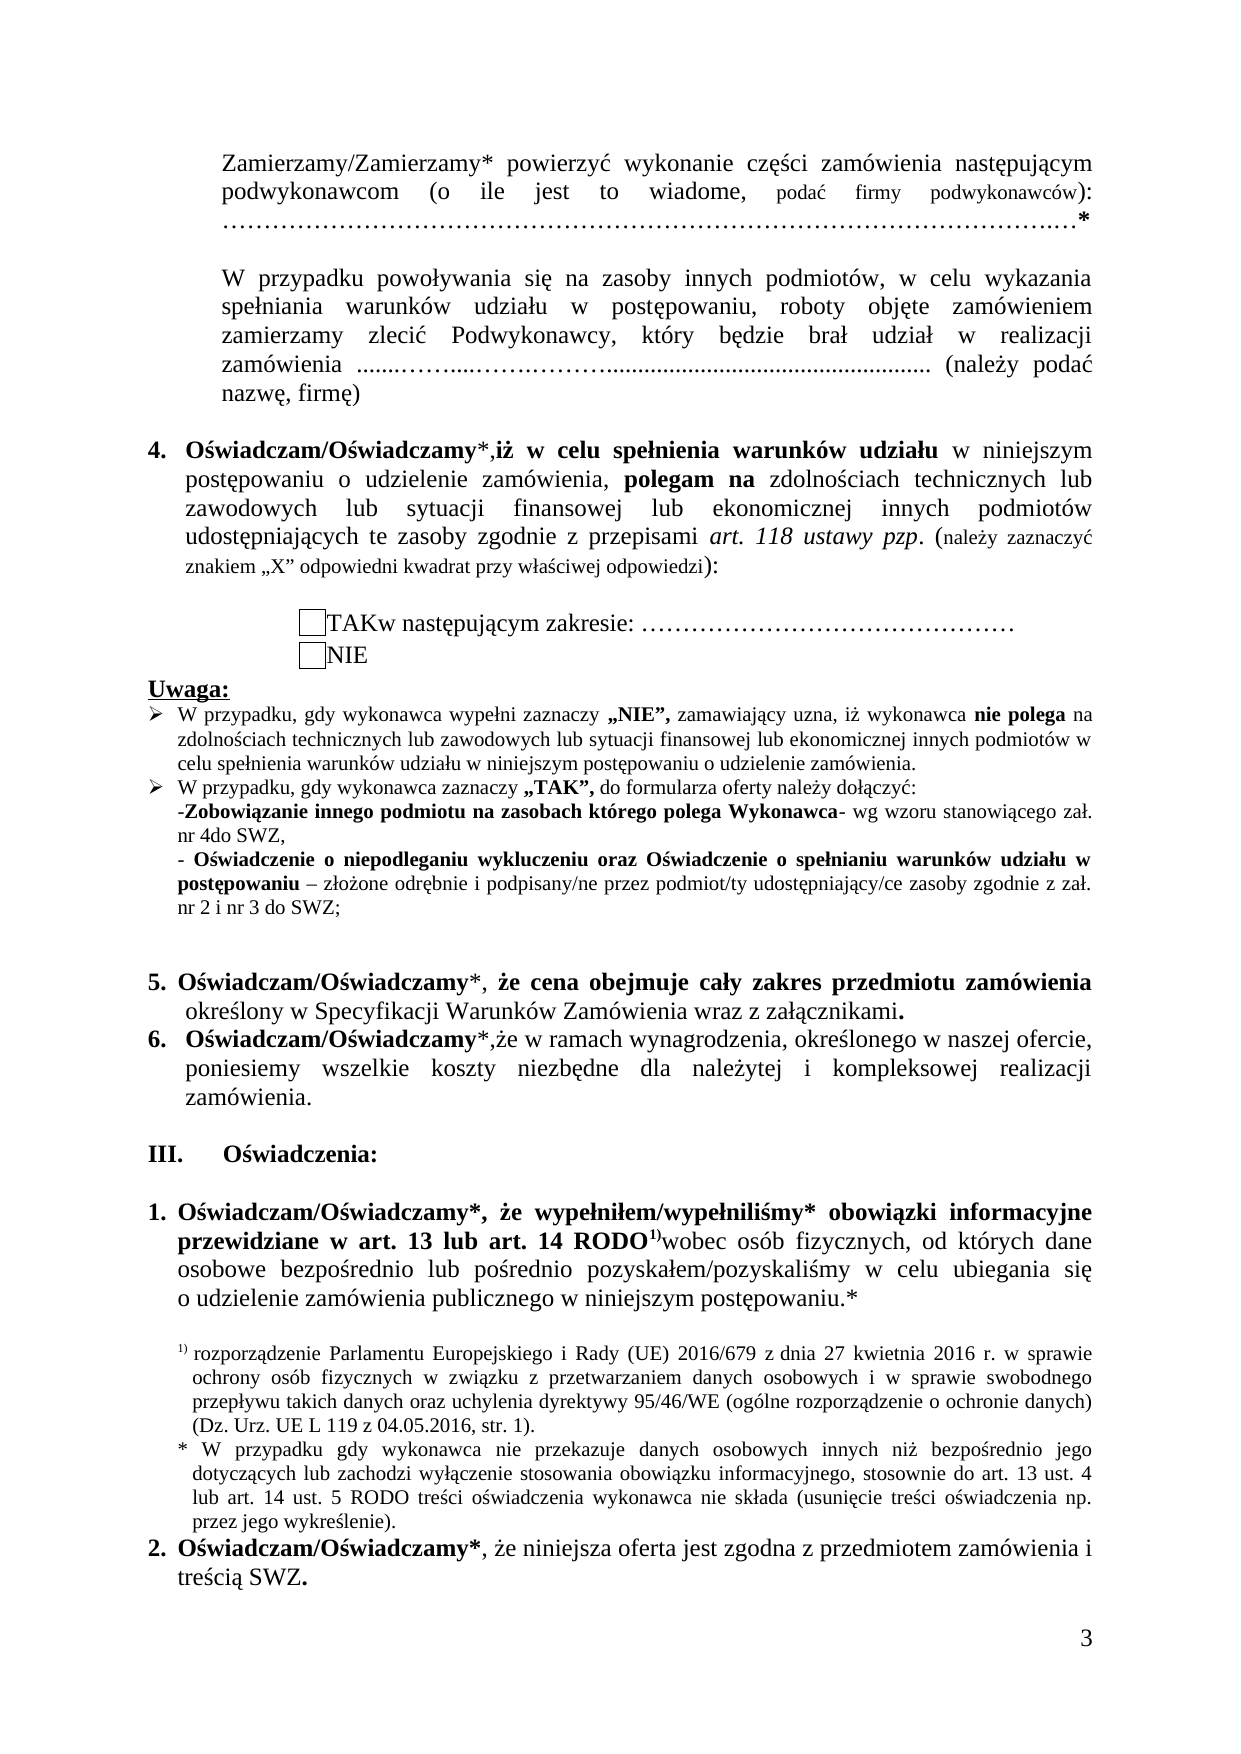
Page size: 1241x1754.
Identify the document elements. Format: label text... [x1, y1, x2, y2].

list Oświadczam/Oświadczamy*,że w ramach wynagrodzenia, określonego w naszej ofercie, poniesiemy wszelkie koszty niezbędne dla należytej i kompleksowej realizacji zamówienia. [148, 1024, 1093, 1111]
list Oświadczam/Oświadczamy*,iż w celu spełnienia warunków udziału w niniejszym postępowaniu o udzielenie zamówienia, polegam na zdolnościach technicznych lub zawodowych lub sytuacji finansowej lub ekonomicznej innych podmiotów udostępniających te zasoby zgodnie z przepisami art. 118 ustawy pzp. (należy zaznaczyć znakiem „X” odpowiedni kwadrat przy właściwej odpowiedzi): [148, 435, 1093, 579]
list W przypadku, gdy wykonawca zaznaczy „TAK”, do formularza oferty należy dołączyć: [148, 774, 1093, 799]
list W przypadku, gdy wykonawca wypełni zaznaczy „NIE”, zamawiający uzna, iż wykonawca nie polega na zdolnościach technicznych lub zawodowych lub sytuacji finansowej lub ekonomicznej innych podmiotów w celu spełnienia warunków udziału w niniejszym postępowaniu o udzielenie zamówienia. [148, 702, 1093, 774]
text * W przypadku gdy wykonawca nie przekazuje danych osobowych innych niż bezpośrednio jego dotyczących lub zachodzi wyłączenie stosowania obowiązku informacyjnego, stosownie do art. 13 ust. 4 lub art. 14 ust. 5 RODO treści oświadczenia wykonawca nie składa (usunięcie treści oświadczenia np. przez jego wykreślenie). [177, 1437, 1093, 1533]
list Oświadczam/Oświadczamy*, że niniejsza oferta jest zgodna z przedmiotem zamówienia i treścią SWZ. [148, 1533, 1093, 1591]
text W przypadku powoływania się na zasoby innych podmiotów, w celu wykazania spełniania warunków udziału w postępowaniu, roboty objęte zamówieniem zamierzamy zlecić Podwykonawcy, który będzie brał udział w realizacji zamówienia .......……....…….……….................................................... (należy podać nazwę, firmę) [221, 263, 1093, 406]
list Oświadczenia: [148, 1139, 1093, 1168]
text Uwaga: [148, 674, 1093, 702]
list Oświadczam/Oświadczamy*, że cena obejmuje cały zakres przedmiotu zamówienia określony w Specyfikacji Warunków Zamówienia wraz z załącznikami. [148, 967, 1093, 1024]
text -Zobowiązanie innego podmiotu na zasobach którego polega Wykonawca- wg wzoru stanowiącego zał. nr 4do SWZ, [177, 799, 1093, 847]
list Oświadczam/Oświadczamy*, że wypełniłem/wypełniliśmy* obowiązki informacyjne przewidziane w art. 13 lub art. 14 RODO1)wobec osób fizycznych, od których dane osobowe bezpośrednio lub pośrednio pozyskałem/pozyskaliśmy w celu ubiegania się o udzielenie zamówienia publicznego w niniejszym postępowaniu.* [148, 1197, 1093, 1312]
text - Oświadczenie o niepodleganiu wykluczeniu oraz Oświadczenie o spełnianiu warunków udziału w postępowaniu – złożone odrębnie i podpisany/ne przez podmiot/ty udostępniający/ce zasoby zgodnie z zał. nr 2 i nr 3 do SWZ; [177, 847, 1093, 919]
text NIE [298, 641, 1093, 669]
text Zamierzamy/Zamierzamy* powierzyć wykonanie części zamówienia następującym podwykonawcom (o ile jest to wiadome, podać firmy podwykonawców): ……………………………………………………………………………………….…* [221, 148, 1093, 234]
text 1) rozporządzenie Parlamentu Europejskiego i Rady (UE) 2016/679 z dnia 27 kwietnia 2016 r. w sprawie ochrony osób fizycznych w związku z przetwarzaniem danych osobowych i w sprawie swobodnego przepływu takich danych oraz uchylenia dyrektywy 95/46/WE (ogólne rozporządzenie o ochronie danych) (Dz. Urz. UE L 119 z 04.05.2016, str. 1). [177, 1341, 1093, 1437]
text TAKw następującym zakresie: ……………………………………… [298, 608, 1093, 636]
